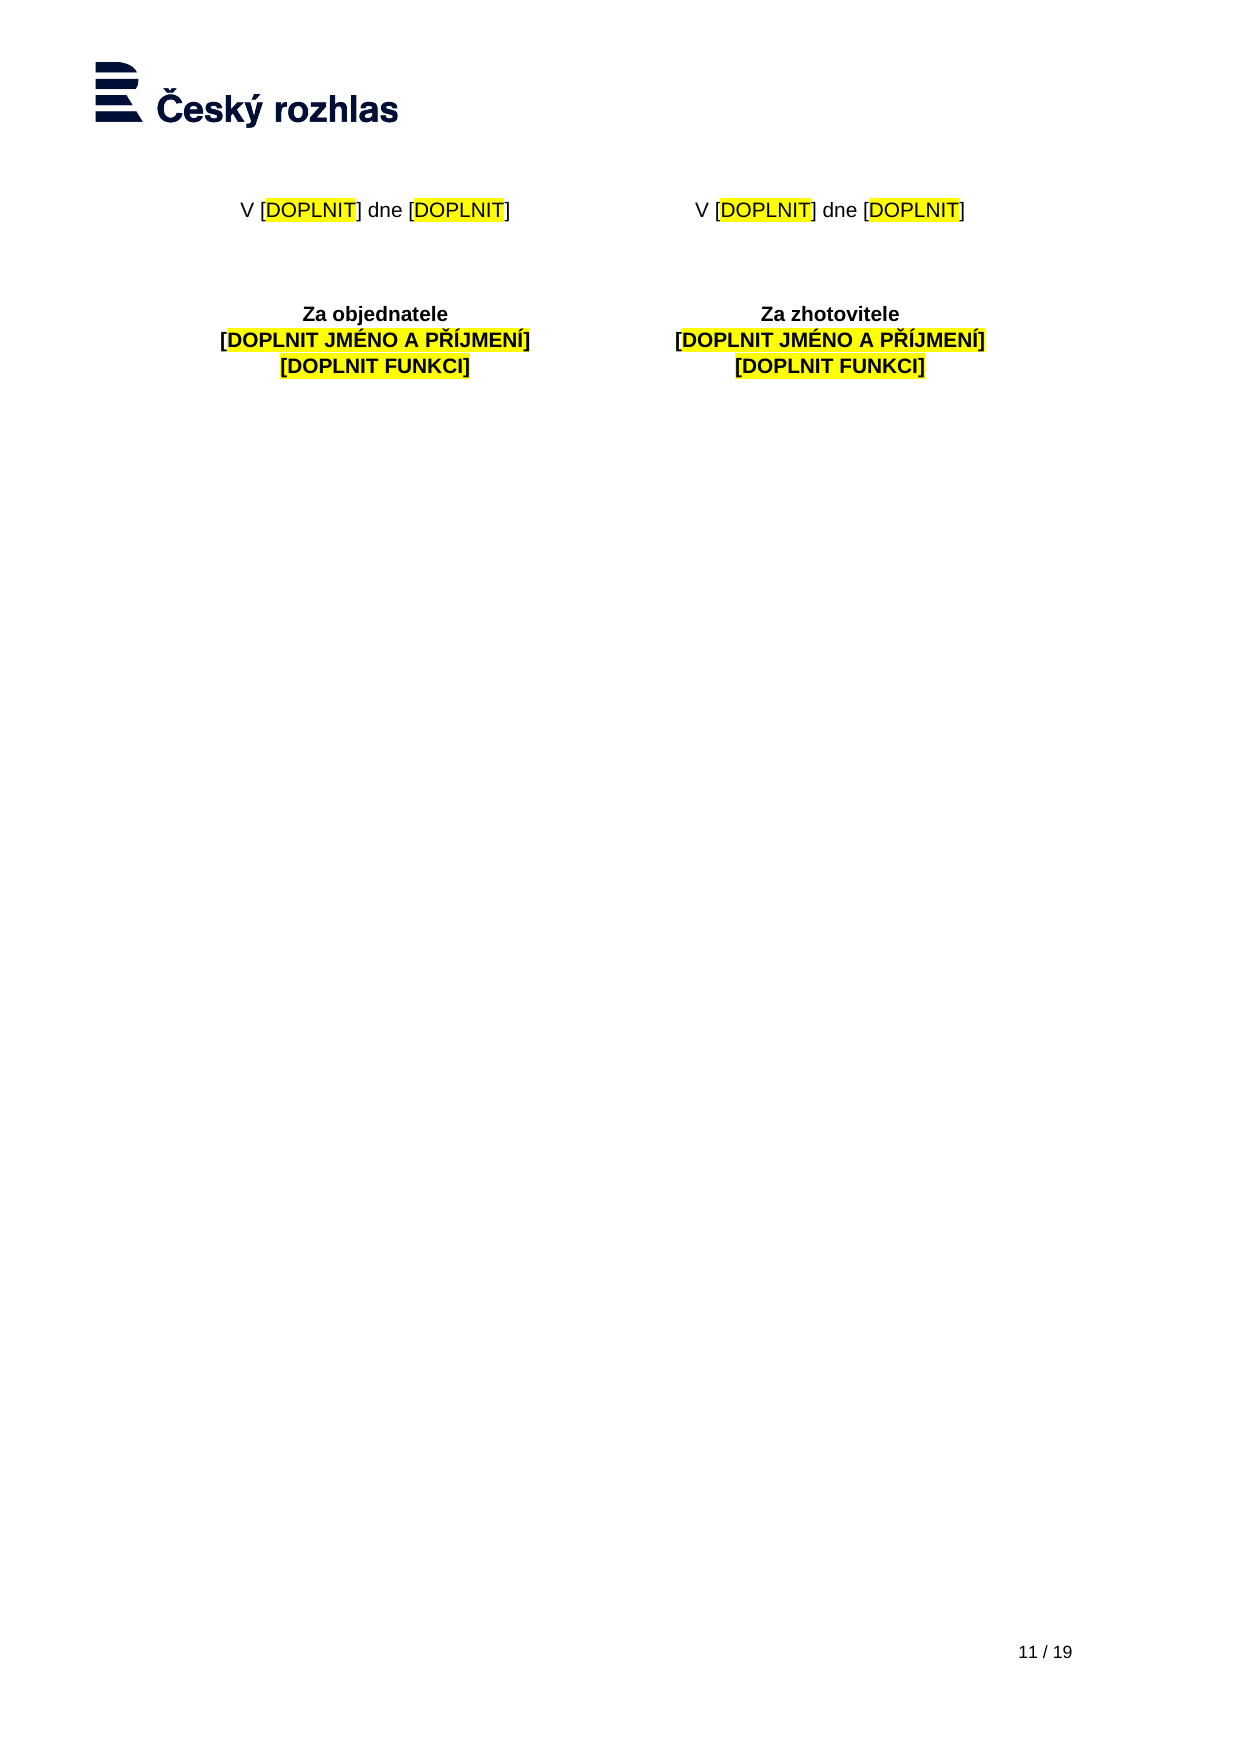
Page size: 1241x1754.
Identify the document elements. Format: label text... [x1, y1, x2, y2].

picture [95, 62, 398, 128]
table_header V [DOPLNIT] dne [DOPLNIT] [148, 145, 602, 223]
table_header V [DOPLNIT] dne [DOPLNIT] [603, 145, 1057, 223]
table_cell Za objednatele [DOPLNIT JMÉNO A PŘÍJMENÍ] [DOPLNIT FUNKCI] [148, 223, 602, 379]
table_cell Za zhotovitele [DOPLNIT JMÉNO A PŘÍJMENÍ] [DOPLNIT FUNKCI] [603, 223, 1057, 379]
